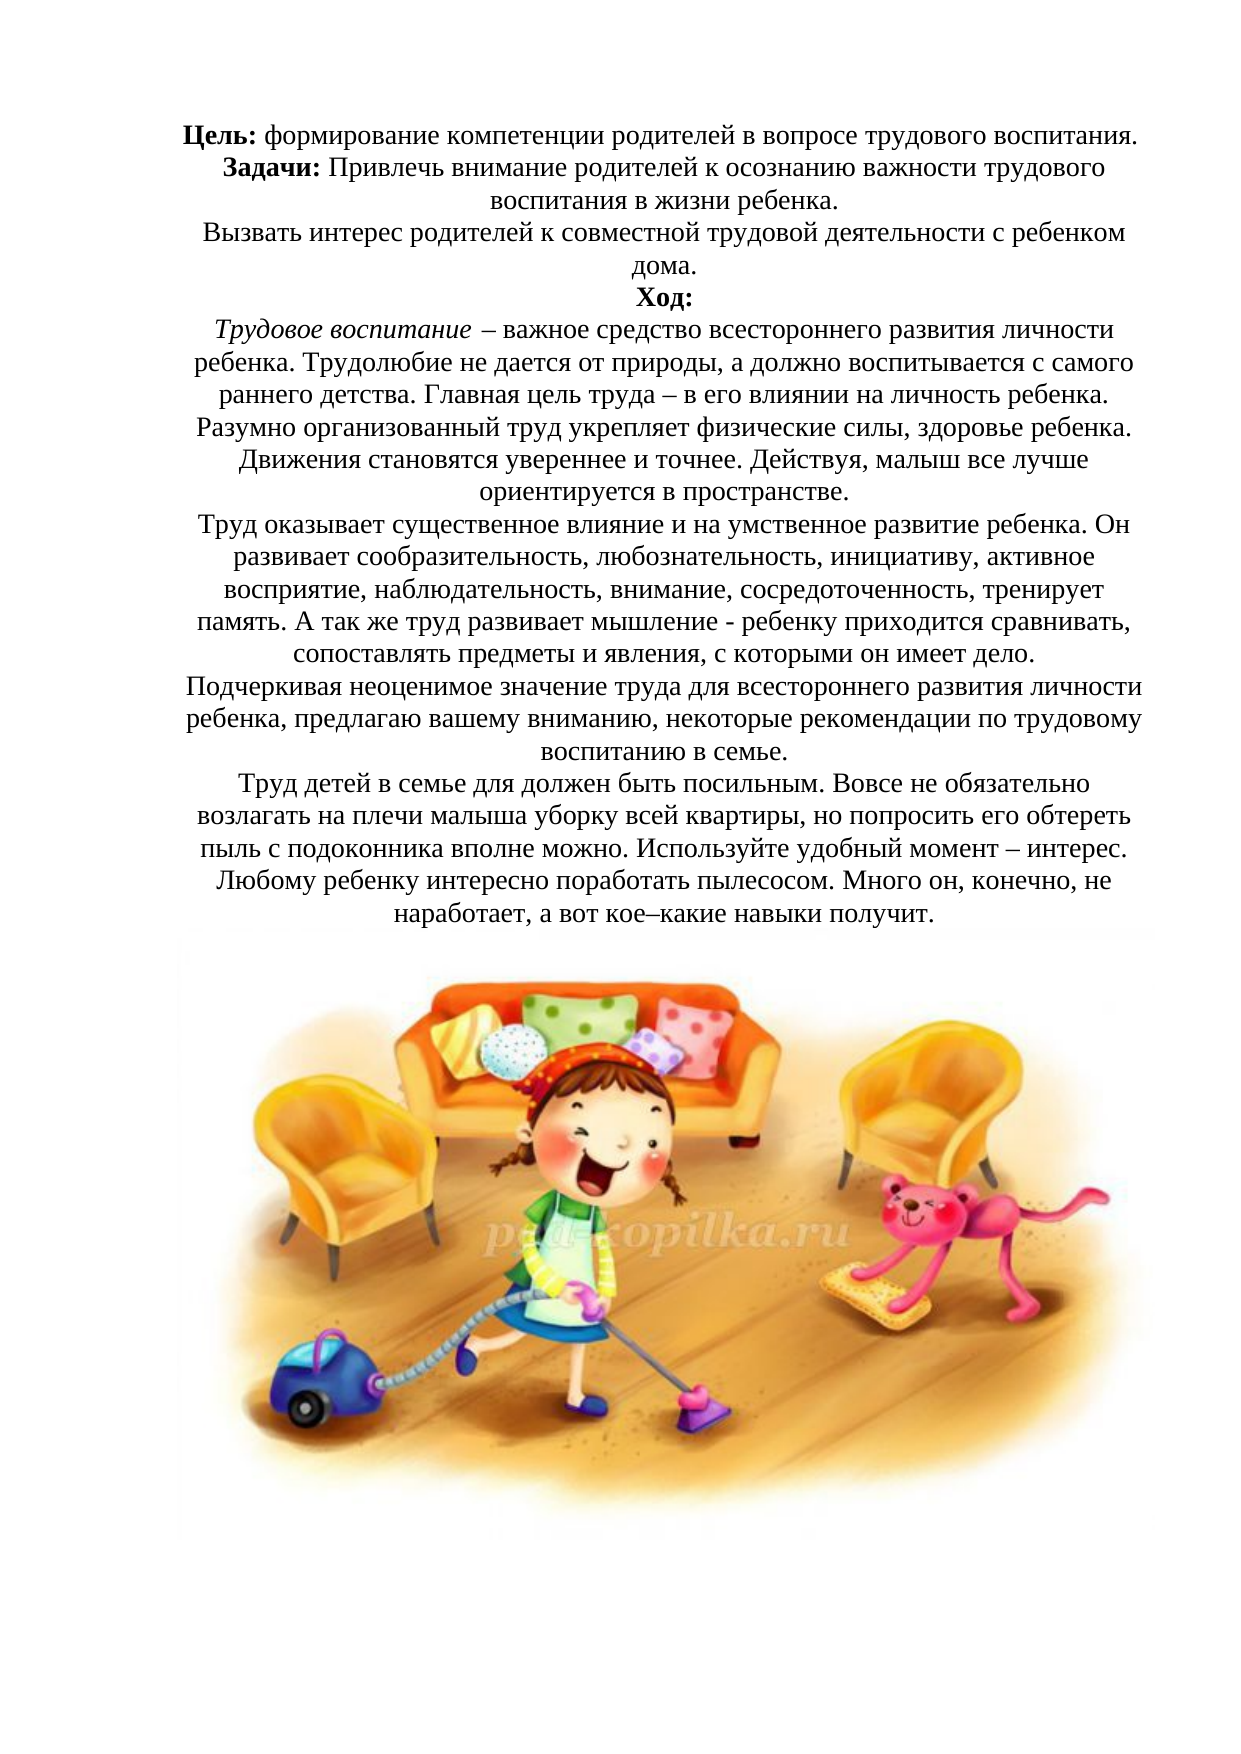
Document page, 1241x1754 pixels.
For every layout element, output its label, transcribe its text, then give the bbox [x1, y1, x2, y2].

picture [177, 928, 1155, 1540]
text Цель: формирование компетенции родителей в вопросе трудового воспитания. Задачи: Привлечь внимание родителей к осознанию важности трудового воспитания в жизни ребенка. Вызвать интерес родителей к совместной трудовой деятельности с ребенком дома. Ход: Трудовое воспитание – важное средство всестороннего развития личности ребенка. Трудолюбие не дается от природы, а должно воспитывается с самого раннего детства. Главная цель труда – в его влиянии на личность ребенка. Разумно организованный труд укрепляет физические силы, здоровье ребенка. Движения становятся увереннее и точнее. Действуя, малыш все лучше ориентируется в пространстве. Труд оказывает существенное влияние и на умственное развитие ребенка. Он развивает сообразительность, любознательность, инициативу, активное восприятие, наблюдательность, внимание, сосредоточенность, тренирует память. А так же труд развивает мышление - ребенку приходится сравнивать, сопоставлять предметы и явления, с которыми он имеет дело. Подчеркивая неоценимое значение труда для всестороннего развития личности ребенка, предлагаю вашему вниманию, некоторые рекомендации по трудовому воспитанию в семье. Труд детей в семье для должен быть посильным. Вовсе не обязательно возлагать на плечи малыша уборку всей квартиры, но попросить его обтереть пыль с подоконника вполне можно. Используйте удобный момент – интерес. Любому ребенку интересно поработать пылесосом. Много он, конечно, не наработает, а вот кое–какие навыки получит. [177, 118, 1152, 928]
